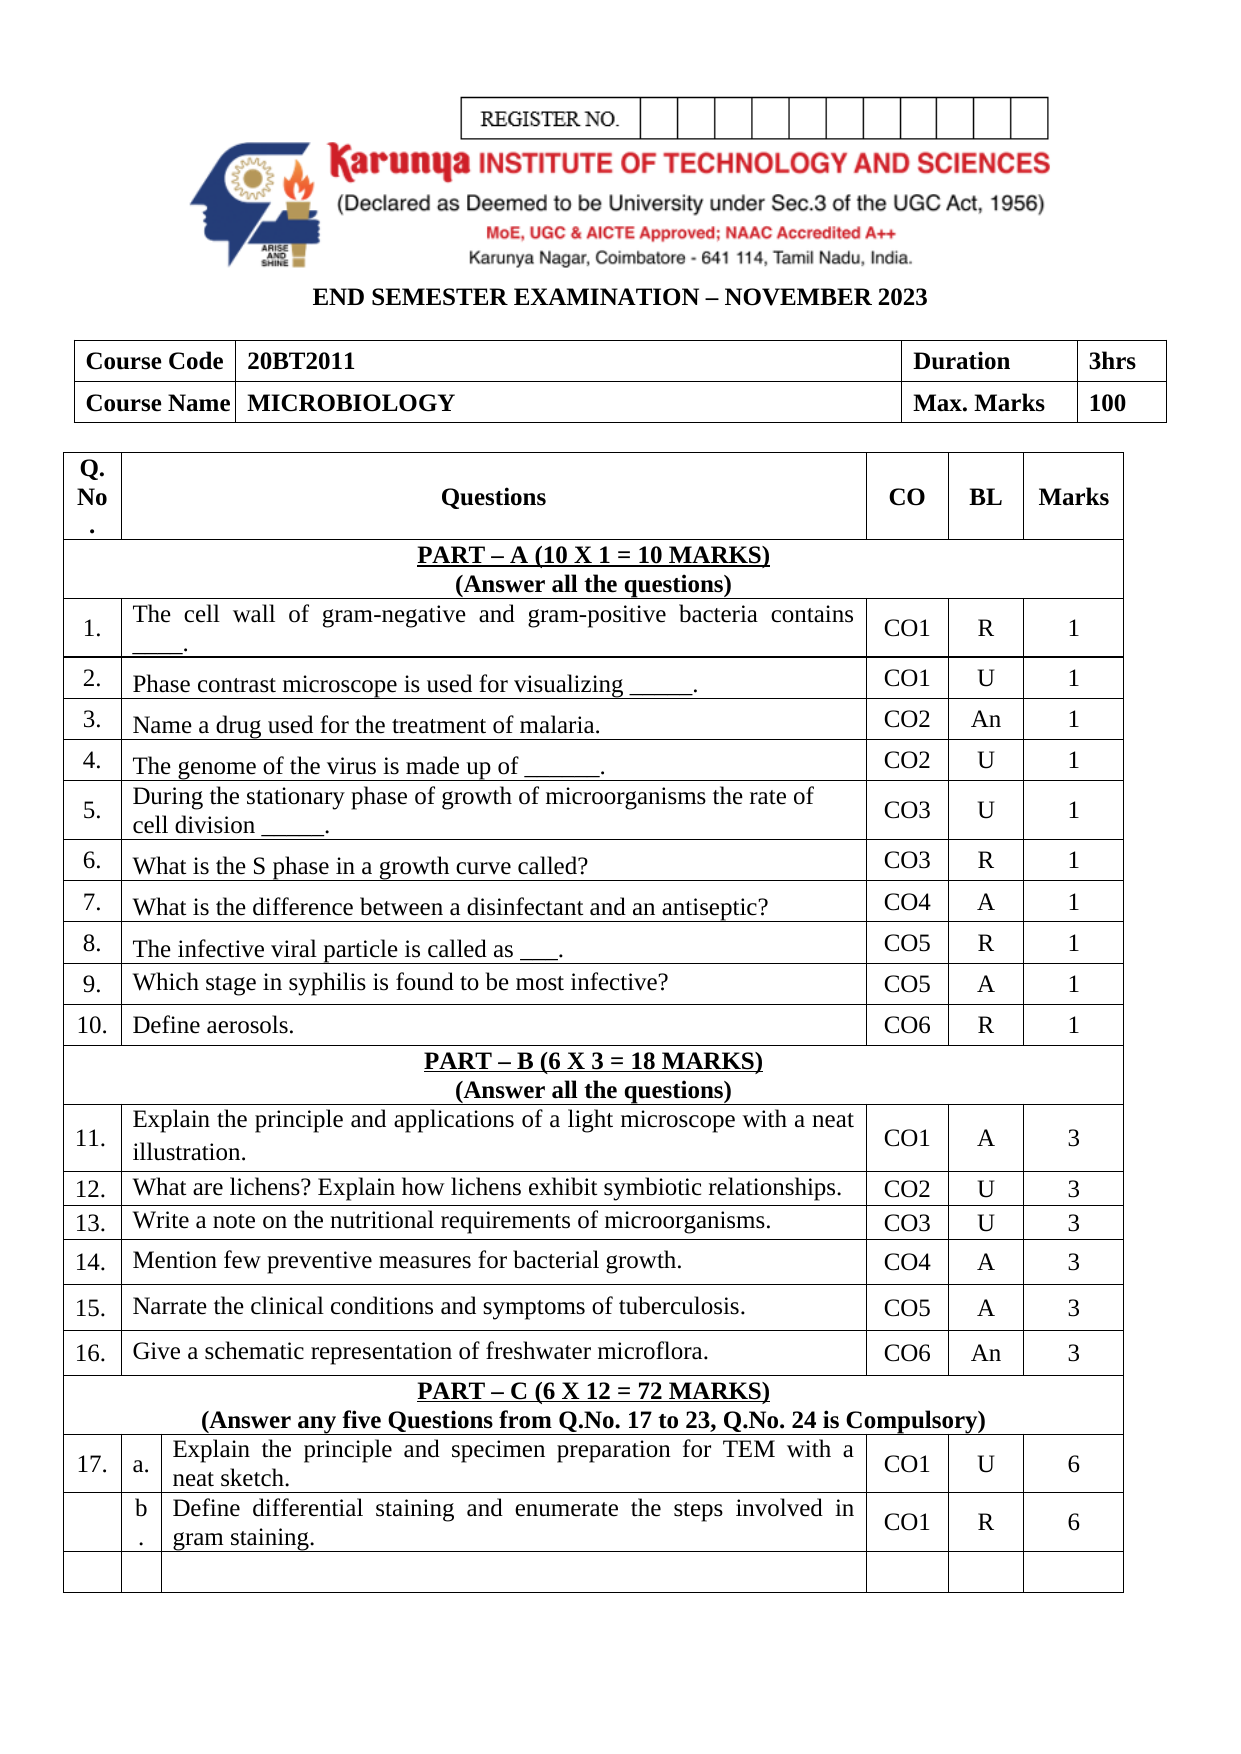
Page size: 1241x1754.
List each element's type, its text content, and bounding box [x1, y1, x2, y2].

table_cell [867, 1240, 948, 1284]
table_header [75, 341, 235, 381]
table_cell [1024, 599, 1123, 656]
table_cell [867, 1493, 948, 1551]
text END SEMESTER EXAMINATION – NOVEMBER 2023 [90, 282, 1150, 311]
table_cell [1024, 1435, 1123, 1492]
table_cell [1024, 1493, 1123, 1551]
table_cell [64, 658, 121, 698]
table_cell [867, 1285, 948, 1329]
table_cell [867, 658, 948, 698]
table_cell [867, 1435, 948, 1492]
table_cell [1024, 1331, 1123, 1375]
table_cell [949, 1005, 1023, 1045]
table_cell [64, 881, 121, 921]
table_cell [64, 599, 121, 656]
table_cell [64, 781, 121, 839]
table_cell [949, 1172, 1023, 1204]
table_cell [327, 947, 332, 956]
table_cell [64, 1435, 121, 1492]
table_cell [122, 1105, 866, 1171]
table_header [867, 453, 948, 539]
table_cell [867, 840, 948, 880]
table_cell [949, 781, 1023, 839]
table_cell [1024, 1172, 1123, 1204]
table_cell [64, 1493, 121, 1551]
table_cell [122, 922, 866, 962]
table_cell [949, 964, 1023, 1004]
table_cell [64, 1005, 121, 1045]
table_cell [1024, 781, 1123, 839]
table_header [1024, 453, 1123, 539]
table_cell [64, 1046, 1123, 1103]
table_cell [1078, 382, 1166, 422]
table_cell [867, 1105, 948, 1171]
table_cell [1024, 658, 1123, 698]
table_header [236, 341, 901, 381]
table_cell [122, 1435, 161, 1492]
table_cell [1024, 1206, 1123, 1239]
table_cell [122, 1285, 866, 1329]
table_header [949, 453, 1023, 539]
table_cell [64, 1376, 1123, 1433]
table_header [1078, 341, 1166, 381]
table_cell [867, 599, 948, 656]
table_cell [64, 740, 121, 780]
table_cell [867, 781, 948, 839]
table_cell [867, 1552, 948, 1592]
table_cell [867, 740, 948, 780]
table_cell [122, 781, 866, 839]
picture [186, 89, 1054, 282]
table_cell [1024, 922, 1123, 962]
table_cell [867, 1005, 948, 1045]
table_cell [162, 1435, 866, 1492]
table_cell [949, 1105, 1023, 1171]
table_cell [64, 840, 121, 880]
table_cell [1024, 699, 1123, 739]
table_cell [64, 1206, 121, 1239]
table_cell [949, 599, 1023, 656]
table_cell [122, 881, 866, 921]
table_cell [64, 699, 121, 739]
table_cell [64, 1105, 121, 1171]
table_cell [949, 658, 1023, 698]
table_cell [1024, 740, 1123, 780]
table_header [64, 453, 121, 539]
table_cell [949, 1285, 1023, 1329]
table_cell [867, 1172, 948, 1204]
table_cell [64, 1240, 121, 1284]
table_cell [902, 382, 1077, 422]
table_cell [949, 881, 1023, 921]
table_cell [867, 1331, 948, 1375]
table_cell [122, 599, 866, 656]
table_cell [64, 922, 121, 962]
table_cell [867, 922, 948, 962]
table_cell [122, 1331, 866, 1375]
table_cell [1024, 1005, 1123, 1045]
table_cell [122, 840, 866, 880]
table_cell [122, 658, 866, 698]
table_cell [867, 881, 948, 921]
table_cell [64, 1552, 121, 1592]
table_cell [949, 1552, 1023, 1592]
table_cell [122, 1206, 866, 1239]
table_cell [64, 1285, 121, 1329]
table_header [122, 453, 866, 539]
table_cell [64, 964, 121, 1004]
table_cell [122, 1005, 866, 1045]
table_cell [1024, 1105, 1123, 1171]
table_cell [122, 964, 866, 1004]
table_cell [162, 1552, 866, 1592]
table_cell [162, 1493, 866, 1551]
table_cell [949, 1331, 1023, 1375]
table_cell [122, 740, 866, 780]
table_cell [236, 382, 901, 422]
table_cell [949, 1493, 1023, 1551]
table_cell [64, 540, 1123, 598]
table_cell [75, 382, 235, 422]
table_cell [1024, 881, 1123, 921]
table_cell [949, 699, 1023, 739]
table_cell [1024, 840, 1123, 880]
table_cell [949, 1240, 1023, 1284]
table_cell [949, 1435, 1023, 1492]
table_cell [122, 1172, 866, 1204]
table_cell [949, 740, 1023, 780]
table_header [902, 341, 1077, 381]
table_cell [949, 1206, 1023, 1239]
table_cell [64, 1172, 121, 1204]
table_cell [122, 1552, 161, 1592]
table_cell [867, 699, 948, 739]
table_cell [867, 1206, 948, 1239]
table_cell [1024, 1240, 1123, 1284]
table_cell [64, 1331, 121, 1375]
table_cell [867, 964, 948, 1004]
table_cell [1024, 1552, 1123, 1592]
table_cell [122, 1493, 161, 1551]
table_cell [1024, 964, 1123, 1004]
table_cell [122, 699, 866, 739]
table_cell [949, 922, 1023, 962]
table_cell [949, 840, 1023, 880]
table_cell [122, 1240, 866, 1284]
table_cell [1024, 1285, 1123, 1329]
